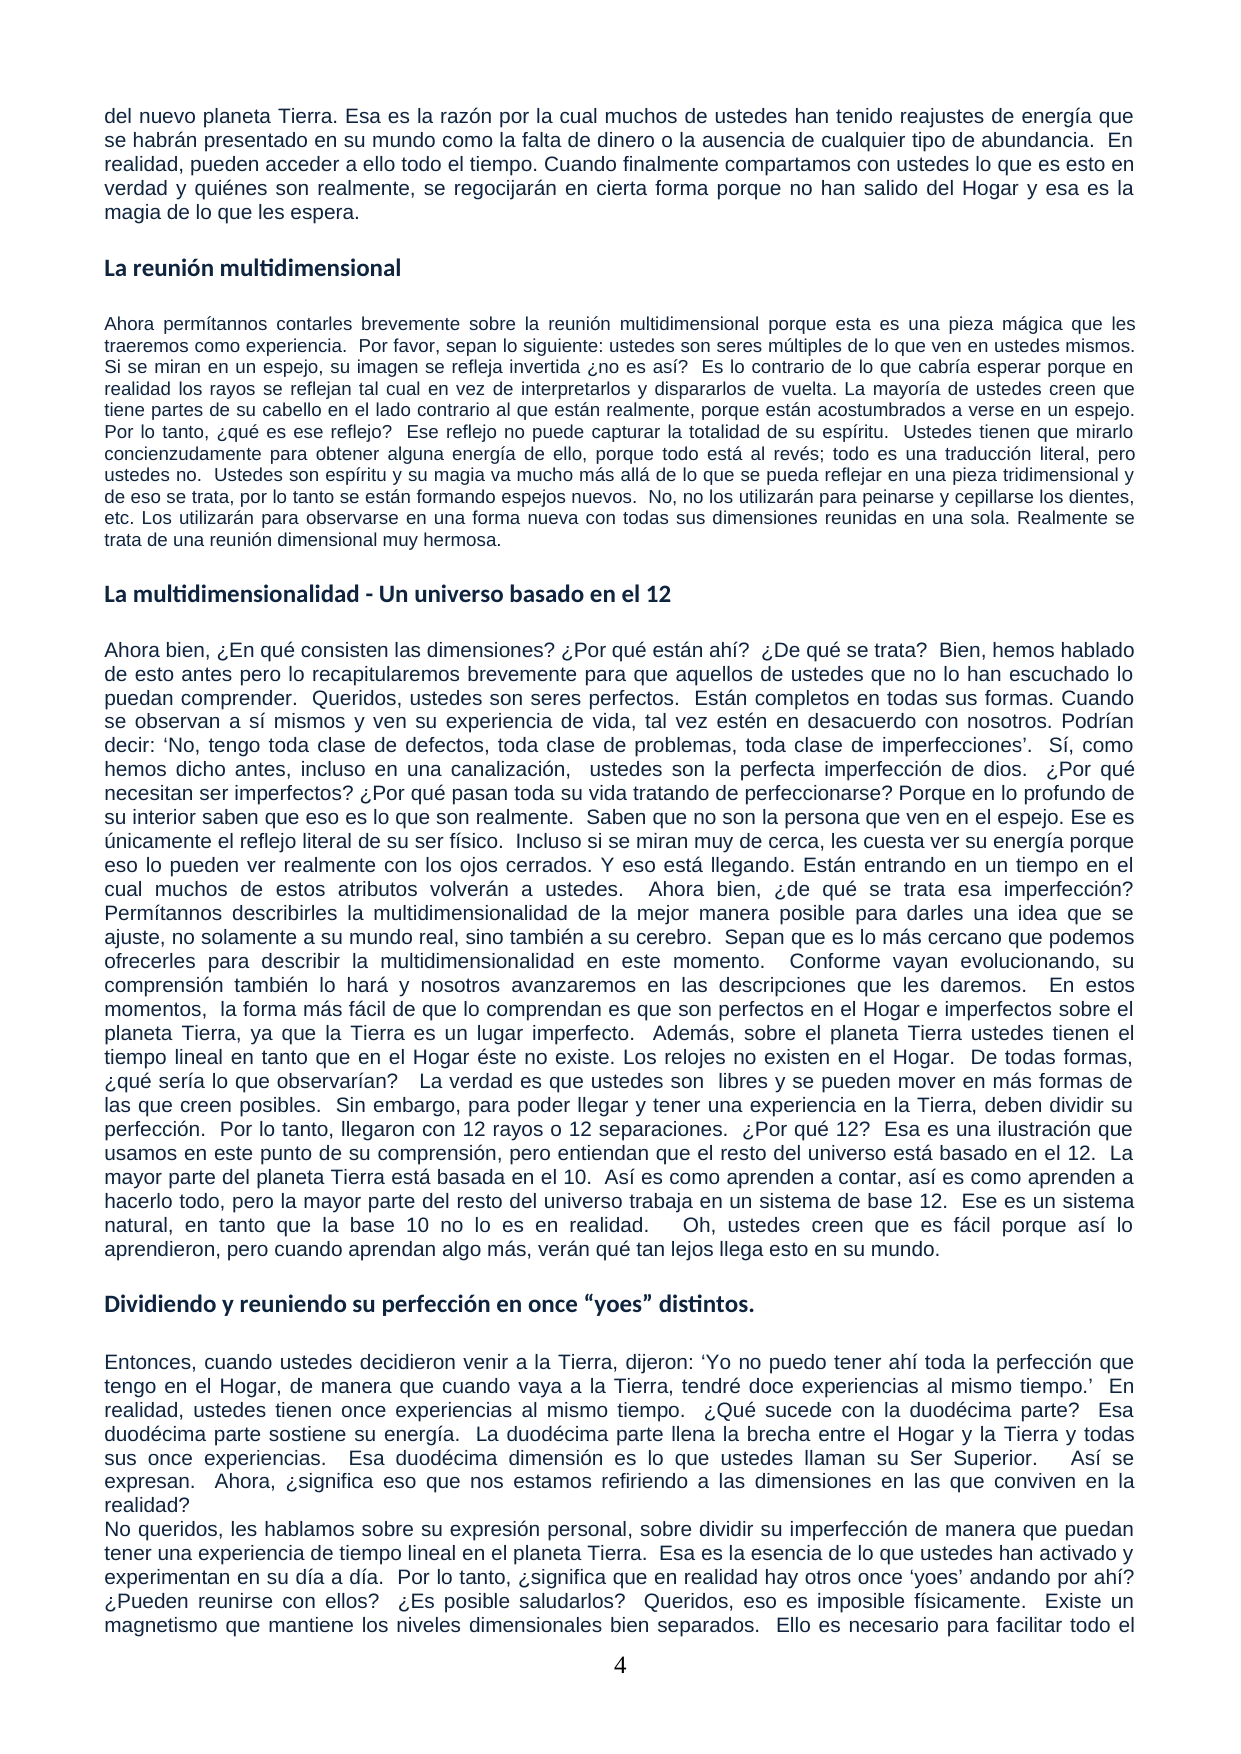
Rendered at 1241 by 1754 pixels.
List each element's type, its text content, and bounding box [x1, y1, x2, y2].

text Ahora bien, ¿En qué consisten las dimensiones? ¿Por qué están ahí? ¿De qué se trata? Bien, hemos hablado de esto antes pero lo recapitularemos brevemente para que aquellos de ustedes que no lo han escuchado lo puedan comprender. Queridos, ustedes son seres perfectos. Están completos en todas sus formas. Cuando se observan a sí mismos y ven su experiencia de vida, tal vez estén en desacuerdo con nosotros. Podrían decir: ‘No, tengo toda clase de defectos, toda clase de problemas, toda clase de imperfecciones’. Sí, como hemos dicho antes, incluso en una canalización, ustedes son la perfecta imperfección de dios. ¿Por qué necesitan ser imperfectos? ¿Por qué pasan toda su vida tratando de perfeccionarse? Porque en lo profundo de su interior saben que eso es lo que son realmente. Saben que no son la persona que ven en el espejo. Ese es únicamente el reflejo literal de su ser físico. Incluso si se miran muy de cerca, les cuesta ver su energía porque eso lo pueden ver realmente con los ojos cerrados. Y eso está llegando. Están entrando en un tiempo en el cual muchos de estos atributos volverán a ustedes. Ahora bien, ¿de qué se trata esa imperfección? Permítannos describirles la multidimensionalidad de la mejor manera posible para darles una idea que se ajuste, no solamente a su mundo real, sino también a su cerebro. Sepan que es lo más cercano que podemos ofrecerles para describir la multidimensionalidad en este momento. Conforme vayan evolucionando, su comprensión también lo hará y nosotros avanzaremos en las descripciones que les daremos. En estos momentos, la forma más fácil de que lo comprendan es que son perfectos en el Hogar e imperfectos sobre el planeta Tierra, ya que la Tierra es un lugar imperfecto. Además, sobre el planeta Tierra ustedes tienen el tiempo lineal en tanto que en el Hogar éste no existe. Los relojes no existen en el Hogar. De todas formas, ¿qué sería lo que observarían? La verdad es que ustedes son libres y se pueden mover en más formas de las que creen posibles. Sin embargo, para poder llegar y tener una experiencia en la Tierra, deben dividir su perfección. Por lo tanto, llegaron con 12 rayos o 12 separaciones. ¿Por qué 12? Esa es una ilustración que usamos en este punto de su comprensión, pero entiendan que el resto del universo está basado en el 12. La mayor parte del planeta Tierra está basada en el 10. Así es como aprenden a contar, así es como aprenden a hacerlo todo, pero la mayor parte del resto del universo trabaja en un sistema de base 12. Ese es un sistema natural, en tanto que la base 10 no lo es en realidad. Oh, ustedes creen que es fácil porque así lo aprendieron, pero cuando aprendan algo más, verán qué tan lejos llega esto en su mundo. [104, 637, 1136, 1260]
text Dividiendo y reuniendo su perfección en once “yoes” distintos. [104, 1288, 1136, 1319]
text La multidimensionalidad - Un universo basado en el 12 [104, 578, 1136, 609]
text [104, 1517, 1136, 1637]
text Ahora permítannos contarles brevemente sobre la reunión multidimensional porque esta es una pieza mágica que les traeremos como experiencia. Por favor, sepan lo siguiente: ustedes son seres múltiples de lo que ven en ustedes mismos. Si se miran en un espejo, su imagen se refleja invertida ¿no es así? Es lo contrario de lo que cabría esperar porque en realidad los rayos se reflejan tal cual en vez de interpretarlos y dispararlos de vuelta. La mayoría de ustedes creen que tiene partes de su cabello en el lado contrario al que están realmente, porque están acostumbrados a verse en un espejo. Por lo tanto, ¿qué es ese reflejo? Ese reflejo no puede capturar la totalidad de su espíritu. Ustedes tienen que mirarlo concienzudamente para obtener alguna energía de ello, porque todo está al revés; todo es una traducción literal, pero ustedes no. Ustedes son espíritu y su magia va mucho más allá de lo que se pueda reflejar en una pieza tridimensional y de eso se trata, por lo tanto se están formando espejos nuevos. No, no los utilizarán para peinarse y cepillarse los dientes, etc. Los utilizarán para observarse en una forma nueva con todas sus dimensiones reunidas en una sola. Realmente se trata de una reunión dimensional muy hermosa. [104, 313, 1136, 550]
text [104, 104, 1136, 224]
text Entonces, cuando ustedes decidieron venir a la Tierra, dijeron: ‘Yo no puedo tener ahí toda la perfección que tengo en el Hogar, de manera que cuando vaya a la Tierra, tendré doce experiencias al mismo tiempo.’ En realidad, ustedes tienen once experiencias al mismo tiempo. ¿Qué sucede con la duodécima parte? Esa duodécima parte sostiene su energía. La duodécima parte llena la brecha entre el Hogar y la Tierra y todas sus once experiencias. Esa duodécima dimensión es lo que ustedes llaman su Ser Superior. Así se expresan. Ahora, ¿significa eso que nos estamos refiriendo a las dimensiones en las que conviven en la realidad? [104, 1349, 1136, 1517]
text La reunión multidimensional [104, 252, 1136, 282]
